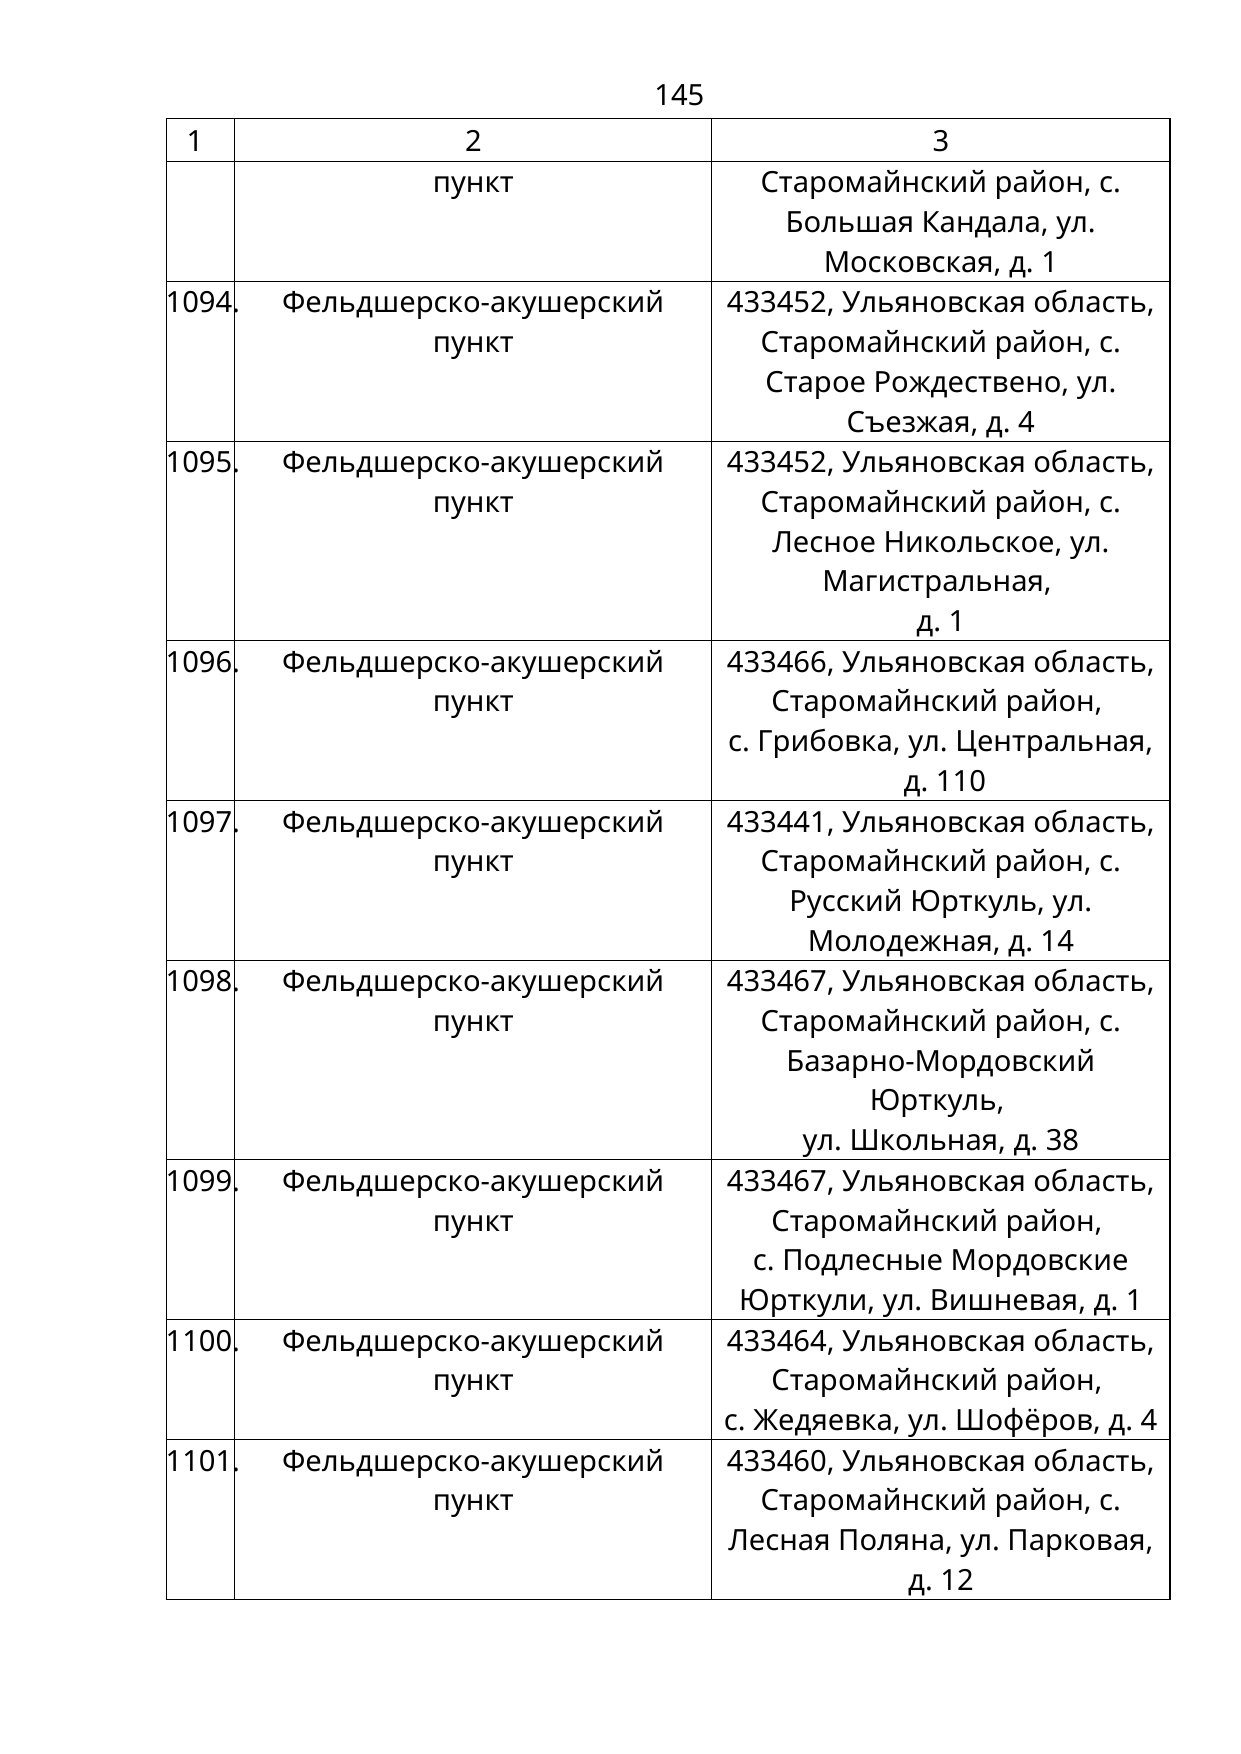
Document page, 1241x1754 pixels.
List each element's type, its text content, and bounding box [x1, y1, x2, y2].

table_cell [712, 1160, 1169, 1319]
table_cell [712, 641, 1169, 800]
table_header 1 [167, 119, 234, 161]
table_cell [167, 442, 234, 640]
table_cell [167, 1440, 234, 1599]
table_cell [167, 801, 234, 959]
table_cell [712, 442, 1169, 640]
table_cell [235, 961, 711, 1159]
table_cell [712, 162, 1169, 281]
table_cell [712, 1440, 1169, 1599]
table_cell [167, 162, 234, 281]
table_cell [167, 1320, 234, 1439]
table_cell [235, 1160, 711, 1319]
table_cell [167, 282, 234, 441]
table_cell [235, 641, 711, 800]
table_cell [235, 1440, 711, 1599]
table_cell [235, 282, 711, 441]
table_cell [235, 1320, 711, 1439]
table_header 3 [712, 119, 1169, 161]
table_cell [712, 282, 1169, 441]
table_header 2 [235, 119, 711, 161]
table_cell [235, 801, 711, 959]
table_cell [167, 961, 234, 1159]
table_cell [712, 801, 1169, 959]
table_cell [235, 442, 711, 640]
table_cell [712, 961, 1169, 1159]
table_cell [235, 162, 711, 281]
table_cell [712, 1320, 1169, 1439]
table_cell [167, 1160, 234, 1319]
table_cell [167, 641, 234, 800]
